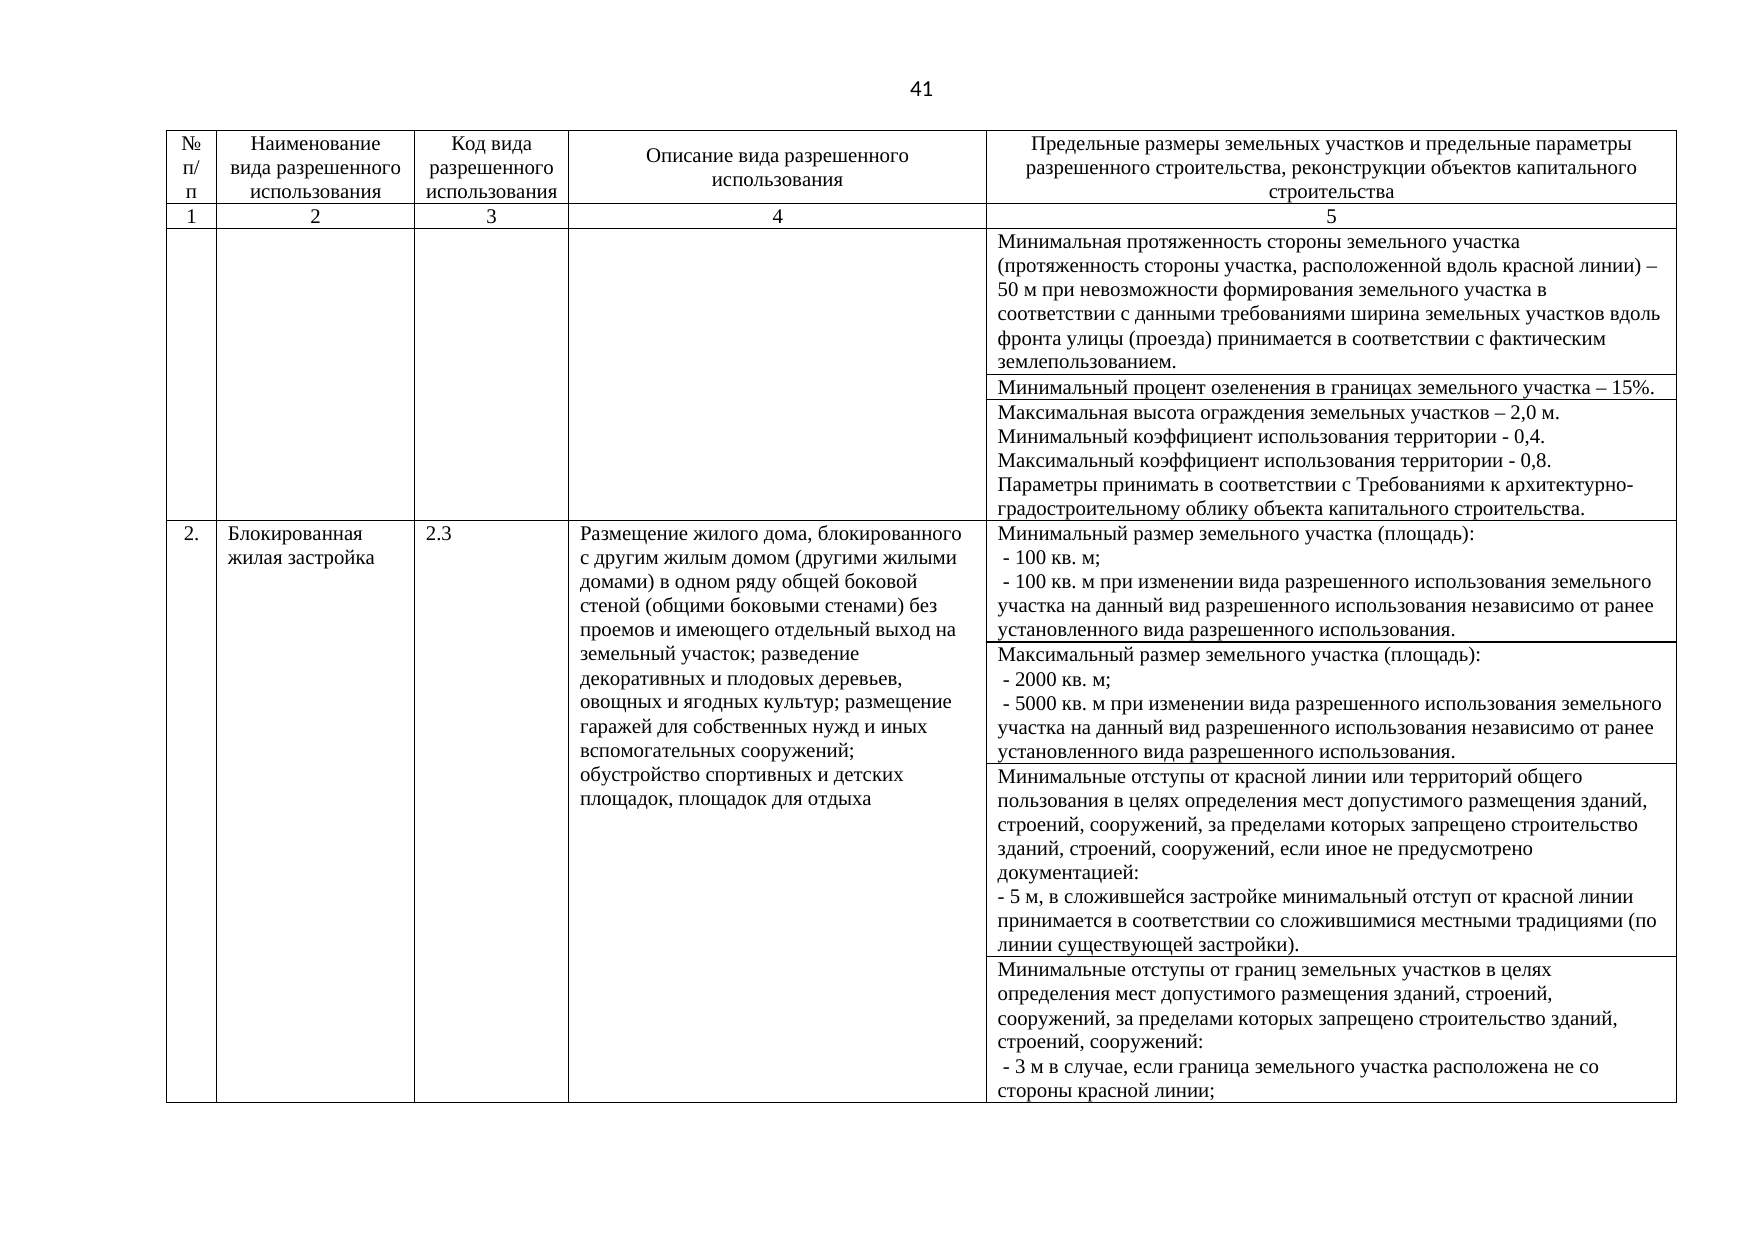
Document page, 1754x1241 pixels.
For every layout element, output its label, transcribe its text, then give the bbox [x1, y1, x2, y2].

table_cell 4 [569, 204, 986, 228]
table_cell Блокированная жилая застройка [217, 521, 414, 1102]
table_cell 2 [217, 204, 414, 228]
table_header Описание вида разрешенного использования [569, 131, 986, 203]
table_header № п/п [167, 131, 216, 203]
table_header Предельные размеры земельных участков и предельные параметры разрешенного строительства, реконструкции объектов капитального строительства [987, 131, 1676, 203]
table_cell 5 [987, 204, 1676, 228]
table_cell Минимальный размер земельного участка (площадь): - 100 кв. м; - 100 кв. м при изменении вида разрешенного использования земельного участка на данный вид разрешенного использования независимо от ранее установленного вида разрешенного использования. [987, 521, 1676, 641]
table_cell 2.3 [415, 521, 568, 1102]
table_header Код вида разрешенного использования [415, 131, 568, 203]
table_cell Максимальный размер земельного участка (площадь): - 2000 кв. м; - 5000 кв. м при изменении вида разрешенного использования земельного участка на данный вид разрешенного использования независимо от ранее установленного вида разрешенного использования. [987, 643, 1676, 763]
table_cell Минимальные отступы от красной линии или территорий общего пользования в целях определения мест допустимого размещения зданий, строений, сооружений, за пределами которых запрещено строительство зданий, строений, сооружений, если иное не предусмотрено документацией: - 5 м, в сложившейся застройке минимальный отступ от красной линии принимается в соответствии со сложившимися местными традициями (по линии существующей застройки). [987, 764, 1676, 956]
table_cell Минимальная протяженность стороны земельного участка (протяженность стороны участка, расположенной вдоль красной линии) – 50 м при невозможности формирования земельного участка в соответствии с данными требованиями ширина земельных участков вдоль фронта улицы (проезда) принимается в соответствии с фактическим землепользованием. [987, 229, 1676, 373]
table_cell Максимальная высота ограждения земельных участков – 2,0 м. Минимальный коэффициент использования территории - 0,4. Максимальный коэффициент использования территории - 0,8. Параметры принимать в соответствии с Требованиями к архитектурно-градостроительному облику объекта капитального строительства. [987, 400, 1676, 520]
table_cell Минимальный процент озеленения в границах земельного участка – 15%. [987, 375, 1676, 399]
table_header Наименование вида разрешенного использования [217, 131, 414, 203]
table_cell 3 [415, 204, 568, 228]
table_cell Размещение жилого дома, блокированного с другим жилым домом (другими жилыми домами) в одном ряду общей боковой стеной (общими боковыми стенами) без проемов и имеющего отдельный выход на земельный участок; разведение декоративных и плодовых деревьев, овощных и ягодных культур; размещение гаражей для собственных нужд и иных вспомогательных сооружений; обустройство спортивных и детских площадок, площадок для отдыха [569, 521, 986, 1102]
table_cell 2. [167, 521, 216, 1102]
table_cell 1 [167, 204, 216, 228]
